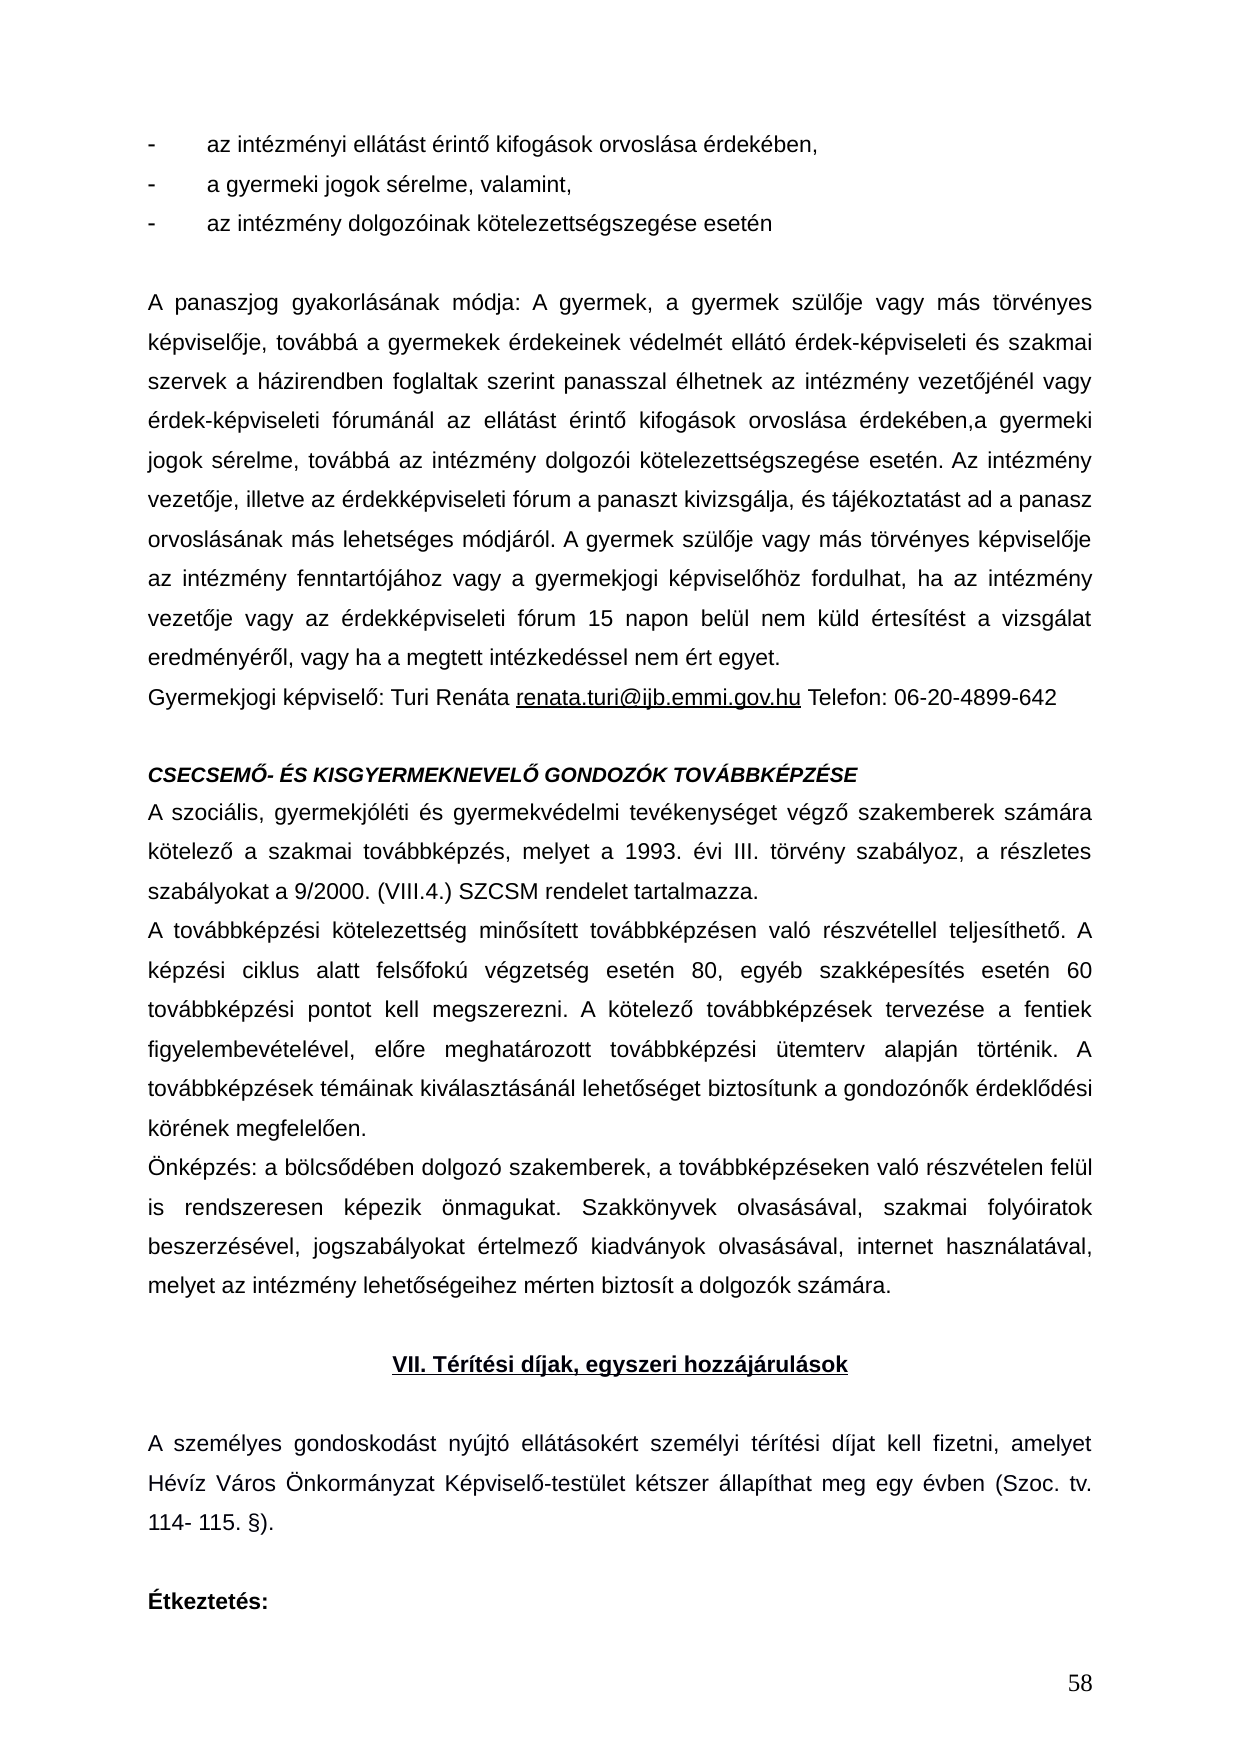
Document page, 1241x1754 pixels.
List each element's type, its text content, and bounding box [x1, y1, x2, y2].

text Önképzés: a bölcsődében dolgozó szakemberek, a továbbképzéseken való részvételen felül is rendszeresen képezik önmagukat. Szakkönyvek olvasásával, szakmai folyóiratok beszerzésével, jogszabályokat értelmező kiadványok olvasásával, internet használatával, melyet az intézmény lehetőségeihez mérten biztosít a dolgozók számára. [148, 1154, 1093, 1299]
text A személyes gondoskodást nyújtó ellátásokért személyi térítési díjat kell fizetni, amelyet Hévíz Város Önkormányzat Képviselő-testület kétszer állapíthat meg egy évben (Szoc. tv. 114- 115. §). [148, 1430, 1093, 1536]
text Gyermekjogi képviselő: Turi Renáta renata.turi@ijb.emmi.gov.hu Telefon: 06-20-4899-642 [148, 684, 1093, 710]
list a gyermeki jogok sérelme, valamint, [148, 171, 1093, 197]
text VII. Térítési díjak, egyszeri hozzájárulások [148, 1351, 1093, 1378]
text Étkeztetés: [148, 1588, 1093, 1614]
list az intézményi ellátást érintő kifogások orvoslása érdekében, [148, 131, 1093, 157]
text CSECSEMŐ- ÉS KISGYERMEKNEVELŐ GONDOZÓK TOVÁBBKÉPZÉSE [148, 763, 1093, 787]
list az intézmény dolgozóinak kötelezettségszegése esetén [148, 210, 1093, 236]
text A szociális, gyermekjóléti és gyermekvédelmi tevékenységet végző szakemberek számára kötelező a szakmai továbbképzés, melyet a 1993. évi III. törvény szabályoz, a részletes szabályokat a 9/2000. (VIII.4.) SZCSM rendelet tartalmazza. [148, 799, 1093, 904]
text A panaszjog gyakorlásának módja: A gyermek, a gyermek szülője vagy más törvényes képviselője, továbbá a gyermekek érdekeinek védelmét ellátó érdek-képviseleti és szakmai szervek a házirendben foglaltak szerint panasszal élhetnek az intézmény vezetőjénél vagy érdek-képviseleti fórumánál az ellátást érintő kifogások orvoslása érdekében,a gyermeki jogok sérelme, továbbá az intézmény dolgozói kötelezettségszegése esetén. Az intézmény vezetője, illetve az érdekképviseleti fórum a panaszt kivizsgálja, és tájékoztatást ad a panasz orvoslásának más lehetséges módjáról. A gyermek szülője vagy más törvényes képviselője az intézmény fenntartójához vagy a gyermekjogi képviselőhöz fordulhat, ha az intézmény vezetője vagy az érdekképviseleti fórum 15 napon belül nem küld értesítést a vizsgálat eredményéről, vagy ha a megtett intézkedéssel nem ért egyet. [148, 289, 1093, 671]
text A továbbképzési kötelezettség minősített továbbképzésen való részvétellel teljesíthető. A képzési ciklus alatt felsőfokú végzetség esetén 80, egyéb szakképesítés esetén 60 továbbképzési pontot kell megszerezni. A kötelező továbbképzések tervezése a fentiek figyelembevételével, előre meghatározott továbbképzési ütemterv alapján történik. A továbbképzések témáinak kiválasztásánál lehetőséget biztosítunk a gondozónők érdeklődési körének megfelelően. [148, 917, 1093, 1141]
